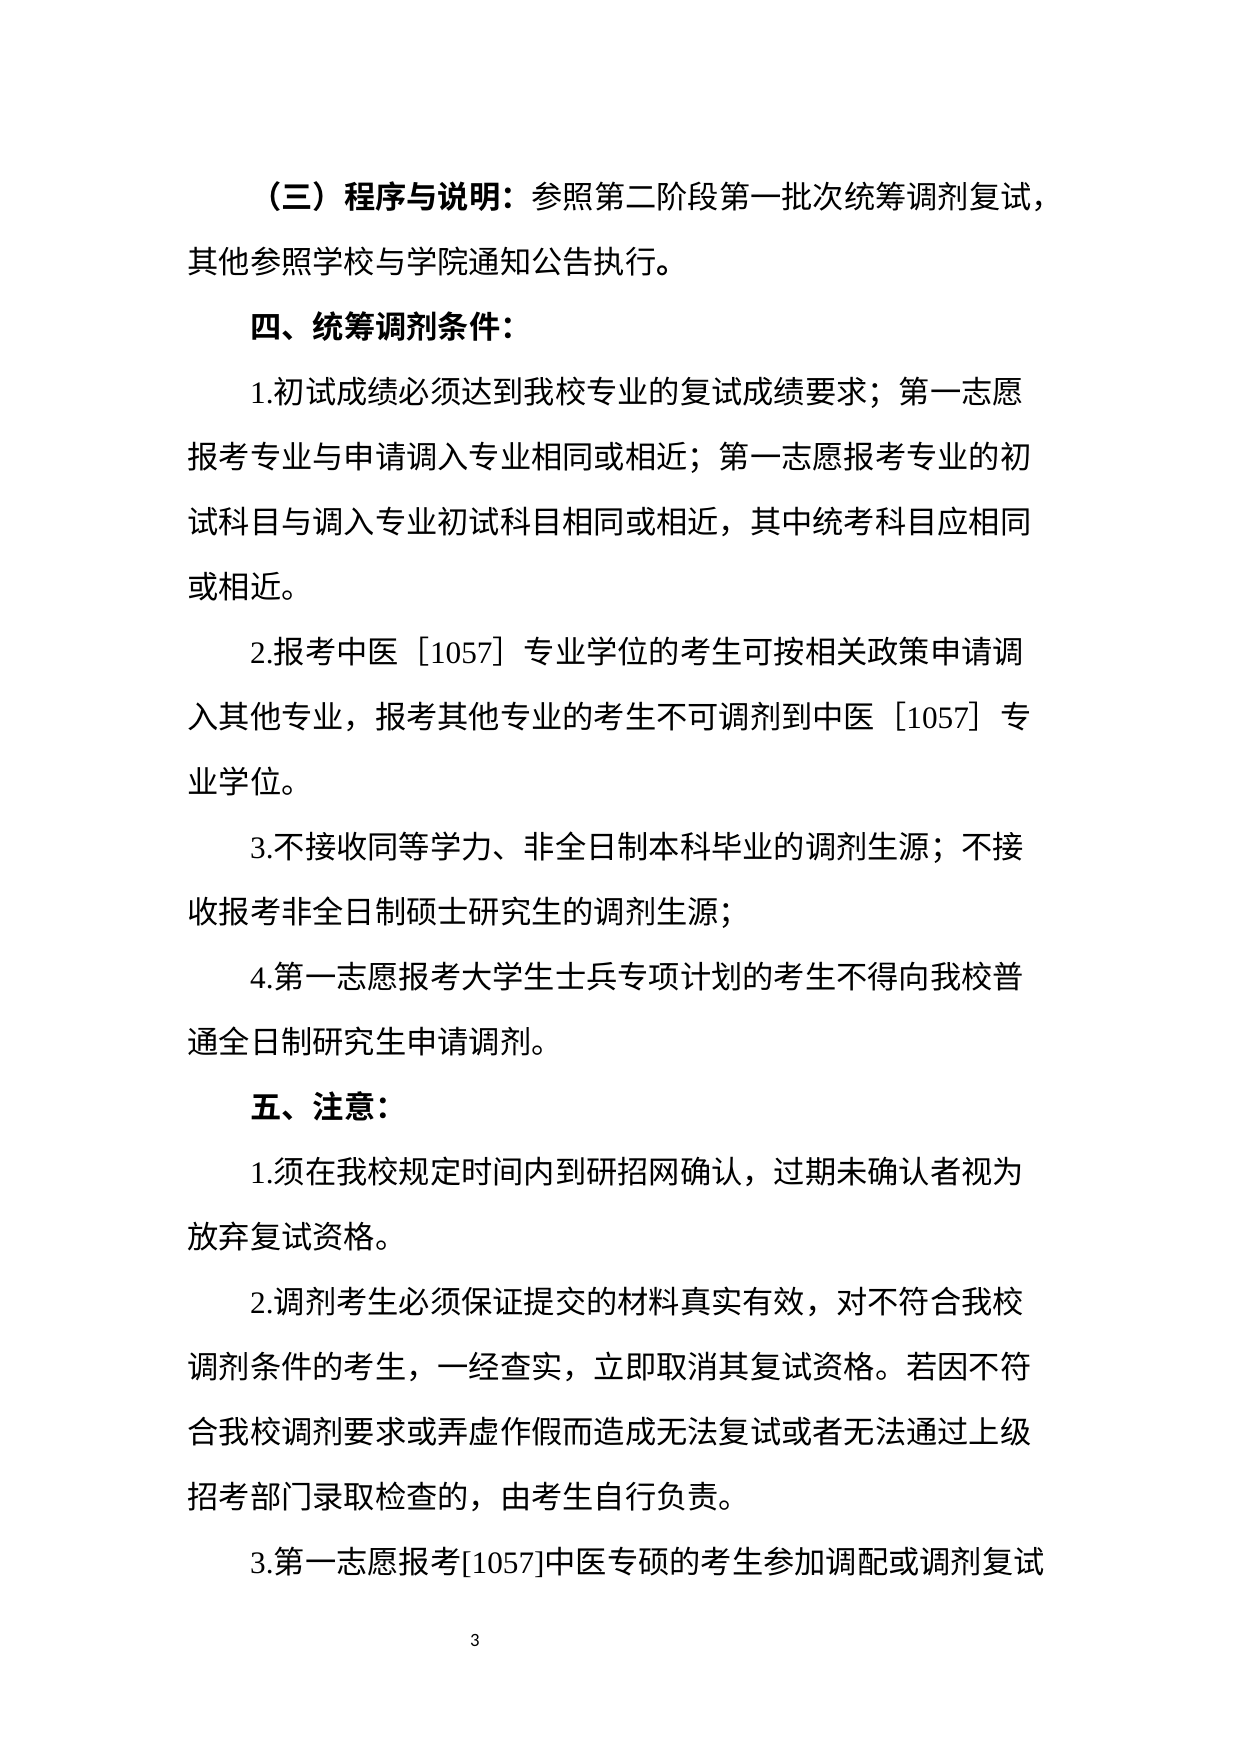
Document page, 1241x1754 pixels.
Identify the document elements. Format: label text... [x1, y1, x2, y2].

text 四、统筹调剂条件： [187, 292, 1053, 357]
text 五、注意： [187, 1072, 1053, 1137]
text 4.第一志愿报考大学生士兵专项计划的考生不得向我校普通全日制研究生申请调剂。 [187, 942, 1053, 1072]
text 2.调剂考生必须保证提交的材料真实有效，对不符合我校调剂条件的考生，一经查实，立即取消其复试资格。若因不符合我校调剂要求或弄虚作假而造成无法复试或者无法通过上级招考部门录取检查的，由考生自行负责。 [187, 1267, 1053, 1527]
text 1.初试成绩必须达到我校专业的复试成绩要求；第一志愿报考专业与申请调入专业相同或相近；第一志愿报考专业的初试科目与调入专业初试科目相同或相近，其中统考科目应相同或相近。 [187, 357, 1053, 617]
text （三）程序与说明：参照第二阶段第一批次统筹调剂复试，其他参照学校与学院通知公告执行。 [187, 162, 1053, 292]
text 2.报考中医［1057］专业学位的考生可按相关政策申请调入其他专业，报考其他专业的考生不可调剂到中医［1057］专业学位。 [187, 617, 1053, 812]
text 1.须在我校规定时间内到研招网确认，过期未确认者视为放弃复试资格。 [187, 1137, 1053, 1267]
text 3.第一志愿报考[1057]中医专硕的考生参加调配或调剂复试 [187, 1527, 1053, 1592]
text 3.不接收同等学力、非全日制本科毕业的调剂生源；不接收报考非全日制硕士研究生的调剂生源； [187, 812, 1053, 942]
